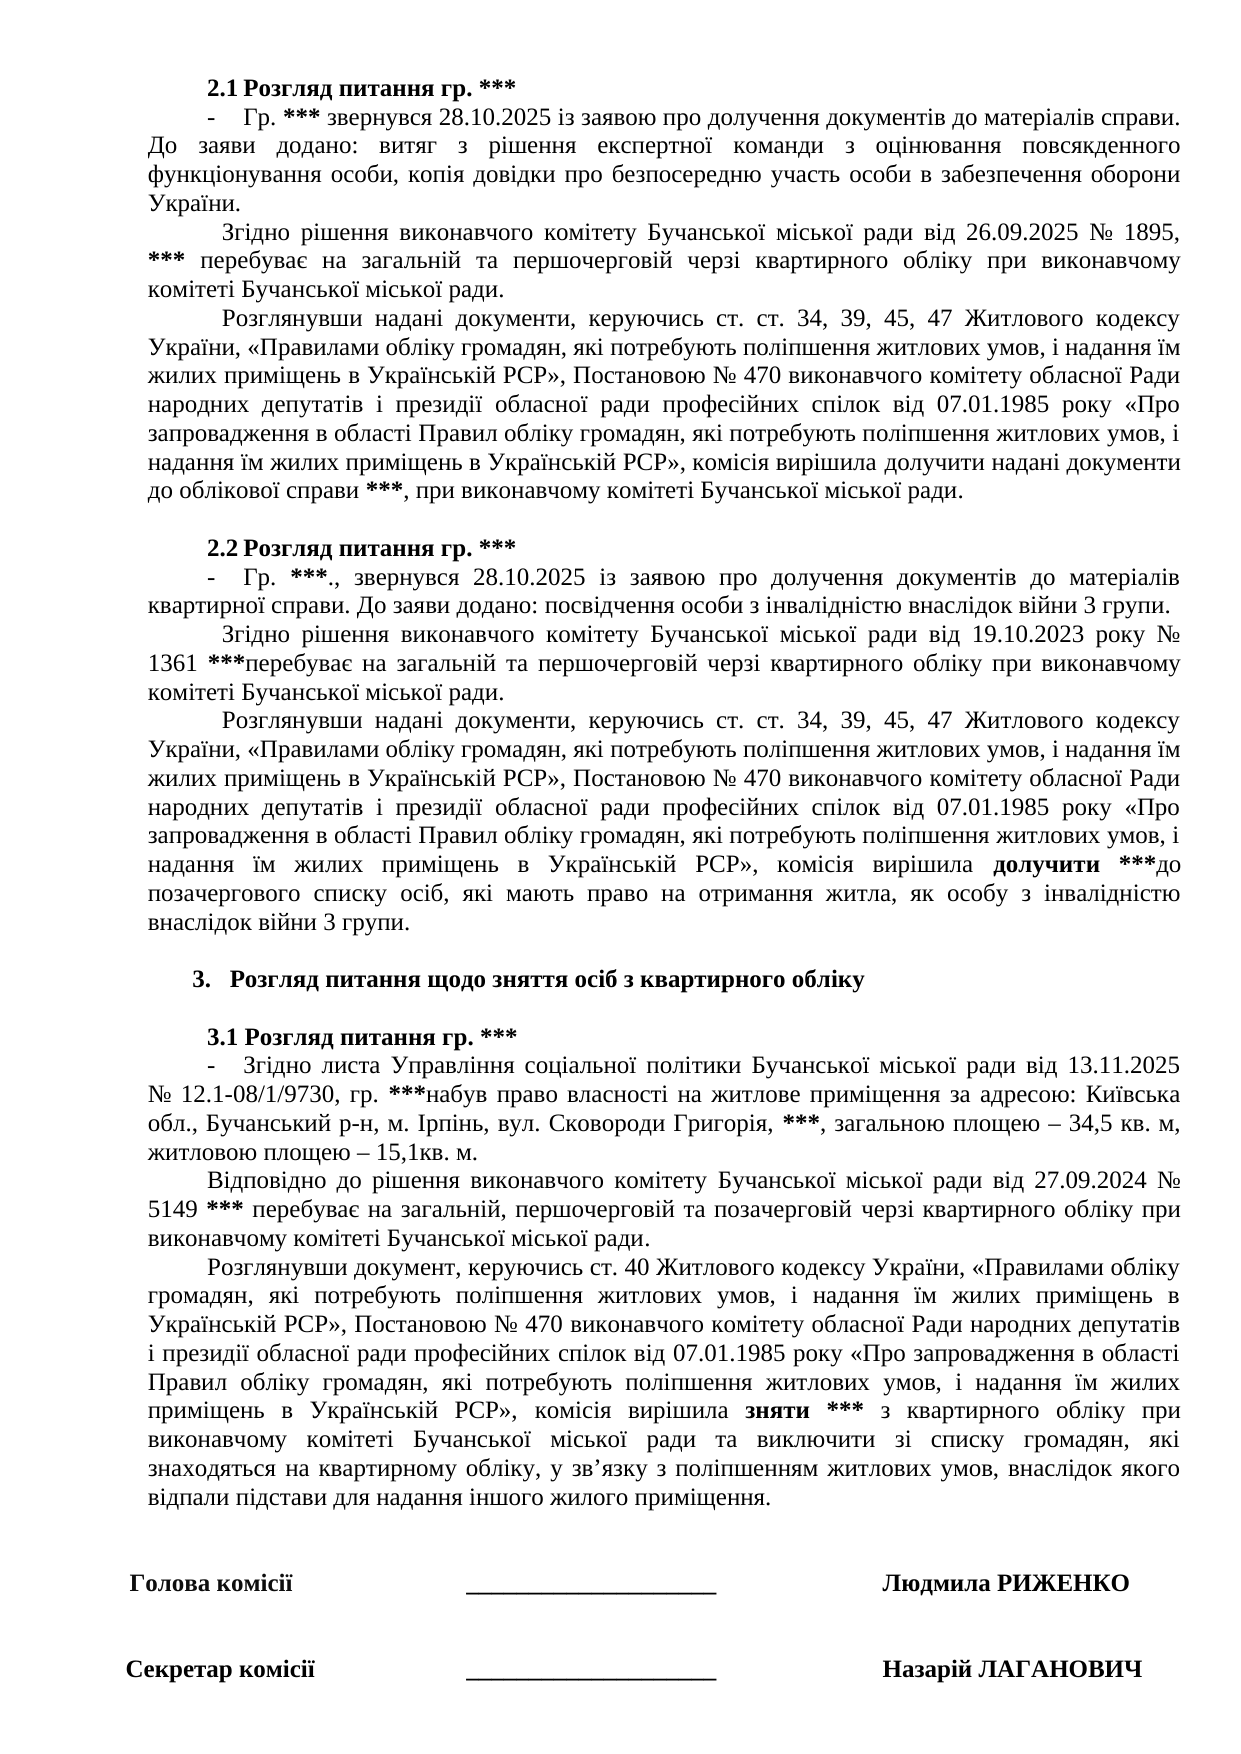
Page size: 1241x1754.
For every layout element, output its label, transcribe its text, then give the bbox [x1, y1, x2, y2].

list Розгляд питання щодо зняття осіб з квартирного обліку [192, 964, 1181, 993]
text Розглянувши надані документи, керуючись ст. ст. 34, 39, 45, 47 Житлового кодексу України, «Правилами обліку громадян, які потребують поліпшення житлових умов, і надання їм жилих приміщень в Українській РСР», Постановою № 470 виконавчого комітету обласної Ради народних депутатів і президії обласної ради професійних спілок від 07.01.1985 року «Про запровадження в області Правил обліку громадян, які потребують поліпшення житлових умов, і надання їм жилих приміщень в Українській РСР», комісія вирішила долучити ***до позачергового списку осіб, які мають право на отримання житла, як особу з інвалідністю внаслідок війни 3 групи. [148, 706, 1181, 936]
list Розгляд питання гр. *** [207, 533, 1181, 562]
table_cell Секретар комісії [118, 1626, 399, 1689]
list Розгляд питання гр. *** [207, 73, 1181, 102]
table_header ____________________ [399, 1568, 871, 1626]
list Розгляд питання гр. *** [207, 1022, 1181, 1051]
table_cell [399, 1626, 871, 1689]
text Розглянувши надані документи, керуючись ст. ст. 34, 39, 45, 47 Житлового кодексу України, «Правилами обліку громадян, які потребують поліпшення житлових умов, і надання їм жилих приміщень в Українській РСР», Постановою № 470 виконавчого комітету обласної Ради народних депутатів і президії обласної ради професійних спілок від 07.01.1985 року «Про запровадження в області Правил обліку громадян, які потребують поліпшення житлових умов, і надання їм жилих приміщень в Українській РСР», комісія вирішила долучити надані документи до облікової справи ***, при виконавчому комітеті Бучанської міської ради. [148, 303, 1181, 504]
text Розглянувши документ, керуючись ст. 40 Житлового кодексу України, «Правилами обліку громадян, які потребують поліпшення житлових умов, і надання їм жилих приміщень в Українській РСР», Постановою № 470 виконавчого комітету обласної Ради народних депутатів і президії обласної ради професійних спілок від 07.01.1985 року «Про запровадження в області Правил обліку громадян, які потребують поліпшення житлових умов, і надання їм жилих приміщень в Українській РСР», комісія вирішила зняти *** з квартирного обліку при виконавчому комітеті Бучанської міської ради та виключити зі списку громадян, які знаходяться на квартирному обліку, у зв’язку з поліпшенням житлових умов, внаслідок якого відпали підстави для надання іншого жилого приміщення. [148, 1252, 1181, 1511]
table_cell Назарій ЛАГАНОВИЧ [871, 1626, 1240, 1689]
text Згідно рішення виконавчого комітету Бучанської міської ради від 26.09.2025 № 1895, *** перебуває на загальній та першочерговій черзі квартирного обліку при виконавчому комітеті Бучанської міської ради. [148, 217, 1181, 303]
text Згідно рішення виконавчого комітету Бучанської міської ради від 19.10.2023 року № 1361 ***перебуває на загальній та першочерговій черзі квартирного обліку при виконавчому комітеті Бучанської міської ради. [148, 619, 1181, 706]
list Гр. *** звернувся 28.10.2025 із заявою про долучення документів до матеріалів справи. До заяви додано: витяг з рішення експертної команди з оцінювання повсякденного функціонування особи, копія довідки про безпосередню участь особи в забезпечення оборони України. [148, 102, 1181, 217]
table_header Людмила РИЖЕНКО [871, 1568, 1240, 1626]
list Гр. ***., звернувся 28.10.2025 із заявою про долучення документів до матеріалів квартирної справи. До заяви додано: посвідчення особи з інвалідністю внаслідок війни 3 групи. [148, 562, 1181, 619]
list Згідно листа Управління соціальної політики Бучанської міської ради від 13.11.2025 № 12.1-08/1/9730, гр. ***набув право власності на житлове приміщення за адресою: Київська обл., Бучанський р-н, м. Ірпінь, вул. Сковороди Григорія, ***, загальною площею – 34,5 кв. м, житловою площею – 15,1кв. м. [148, 1051, 1181, 1166]
text Відповідно до рішення виконавчого комітету Бучанської міської ради від 27.09.2024 № 5149 *** перебуває на загальній, першочерговій та позачерговій черзі квартирного обліку при виконавчому комітеті Бучанської міської ради. [148, 1166, 1181, 1252]
table_header Голова комісії [118, 1568, 399, 1626]
